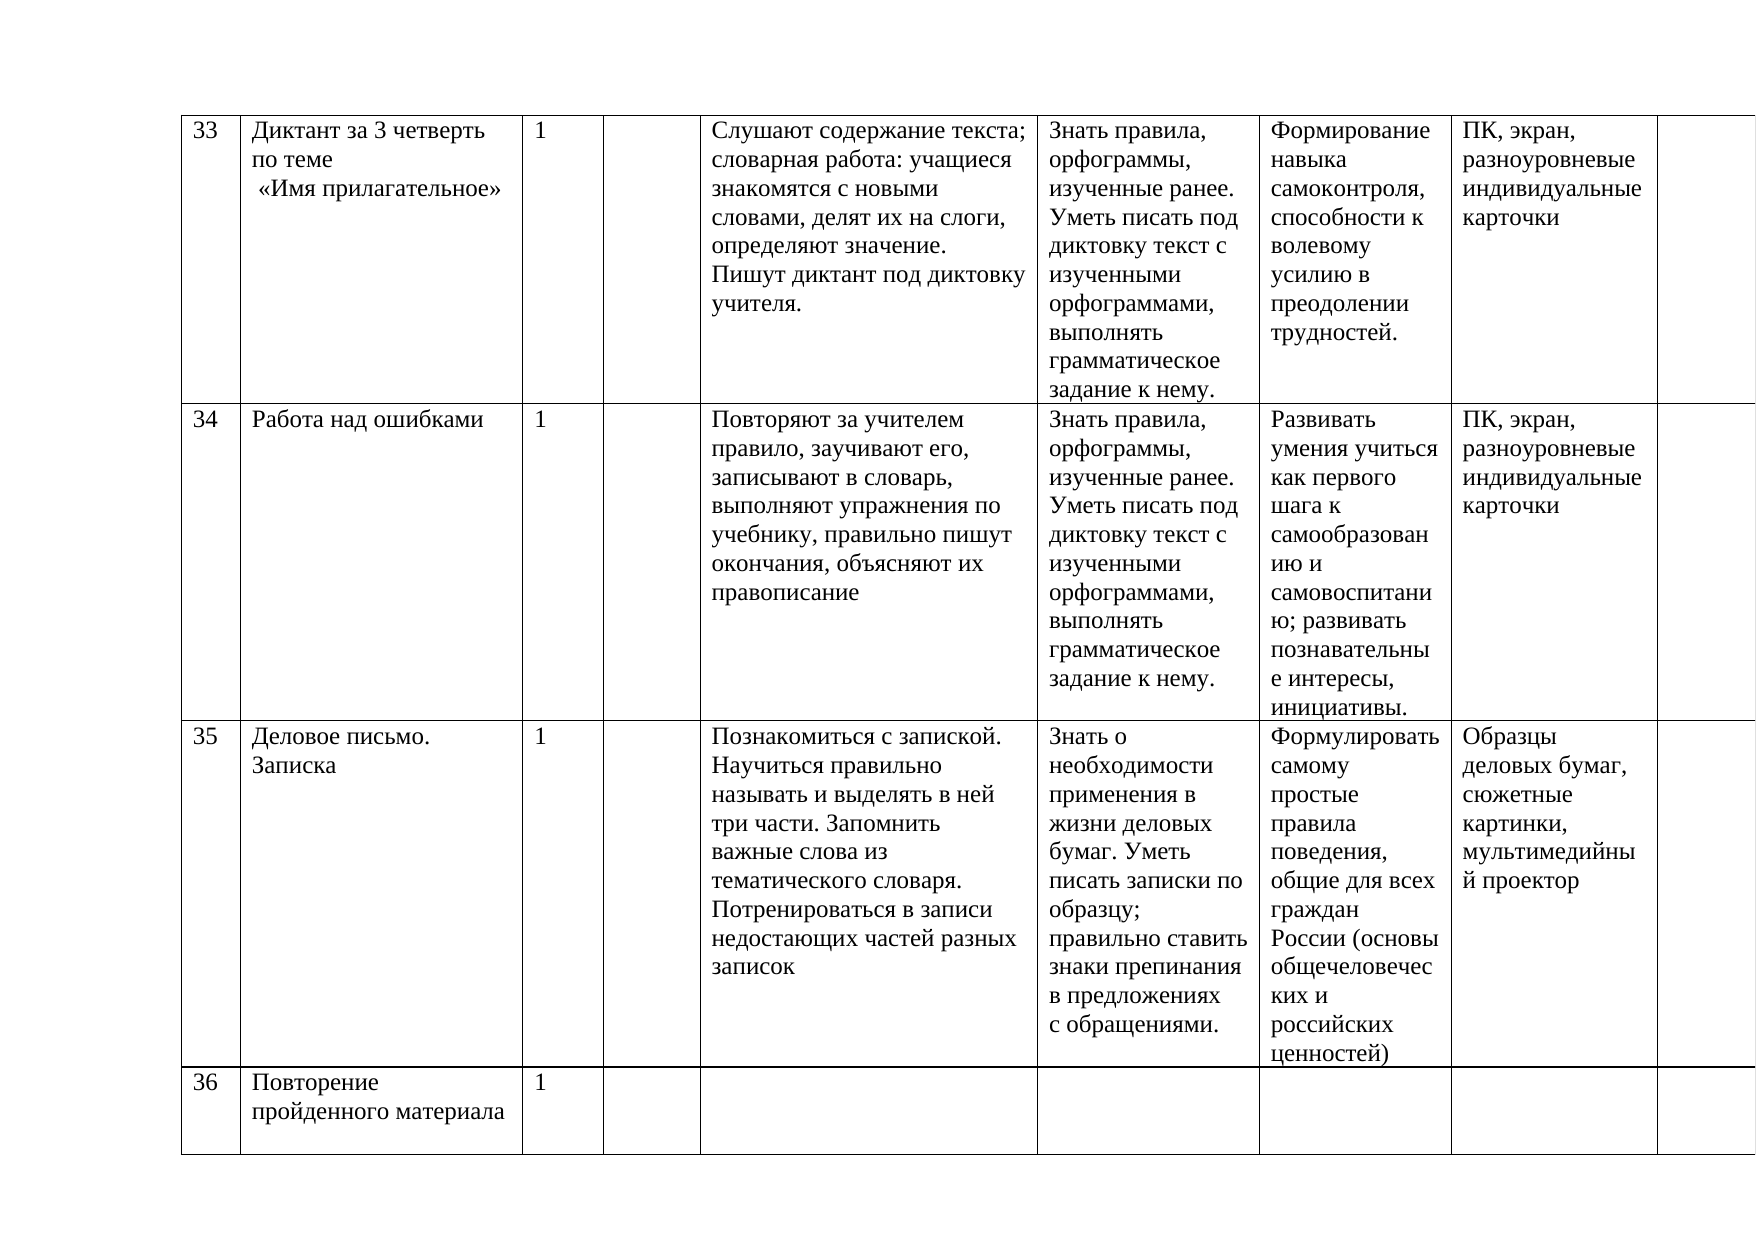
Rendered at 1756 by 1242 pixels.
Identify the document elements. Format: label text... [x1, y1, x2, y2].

table_cell Знать правила, орфограммы, изученные ранее. Уметь писать под диктовку текст с изученными орфограммами, выполнять грамматическое задание к нему. [1038, 404, 1259, 720]
table_cell 1 [523, 404, 603, 720]
table_cell [1658, 1068, 1755, 1154]
table_cell Знать о необходимости применения в жизни деловых бумаг. Уметь писать записки по образцу; правильно ставить знаки препинания в предложениях с обращениями. [1038, 721, 1259, 1066]
table_cell 1 [523, 721, 603, 1066]
table_cell ПК, экран, разноуровневые индивидуальные карточки [1452, 404, 1657, 720]
table_cell [604, 116, 700, 403]
table_cell Развивать умения учиться как первого шага к самообразованию и самовоспитанию; развивать познавательные интересы, инициативы. [1260, 404, 1451, 720]
table_cell Повторяют за учителем правило, заучивают его, записывают в словарь, выполняют упражнения по учебнику, правильно пишут окончания, объясняют их правописание [701, 404, 1037, 720]
table_cell [604, 404, 700, 720]
table_cell Формирование навыка самоконтроля, способности к волевому усилию в преодолении трудностей. [1260, 116, 1451, 403]
table_cell 34 [182, 404, 240, 720]
table_cell 33 [182, 116, 240, 403]
table_cell [1658, 721, 1755, 1066]
table_cell Формулировать самому простые правила поведения, общие для всех граждан России (основы общечеловеческих и российских ценностей) [1260, 721, 1451, 1066]
table_cell 36 [182, 1068, 240, 1154]
table_cell 35 [182, 721, 240, 1066]
table_cell Знать правила, орфограммы, изученные ранее. Уметь писать под диктовку текст с изученными орфограммами, выполнять грамматическое задание к нему. [1038, 116, 1259, 403]
table_cell [701, 1068, 1037, 1154]
table_cell Образцы деловых бумаг, сюжетные картинки, мультимедийный проектор [1452, 721, 1657, 1066]
table_cell Слушают содержание текста; словарная работа: учащиеся знакомятся с новыми словами, делят их на слоги, определяют значение. Пишут диктант под диктовку учителя. [701, 116, 1037, 403]
table_cell [1260, 1068, 1451, 1154]
table_cell Работа над ошибками [241, 404, 522, 720]
table_cell [1658, 116, 1755, 403]
table_cell Повторение пройденного материала [241, 1068, 522, 1154]
table_cell [604, 721, 700, 1066]
table_cell ПК, экран, разноуровневые индивидуальные карточки [1452, 116, 1657, 403]
table_cell 1 [523, 1068, 603, 1154]
table_cell [1038, 1068, 1259, 1154]
table_cell [604, 1068, 700, 1154]
table_cell [1452, 1068, 1657, 1154]
table_cell Диктант за 3 четверть по теме «Имя прилагательное» [241, 116, 522, 403]
table_cell Деловое письмо. Записка [241, 721, 522, 1066]
table_cell Познакомиться с запиской. Научиться правильно называть и выделять в ней три части. Запомнить важные слова из тематического словаря. Потренироваться в записи недостающих частей разных записок [701, 721, 1037, 1066]
table_cell 1 [523, 116, 603, 403]
table_cell [1658, 404, 1755, 720]
